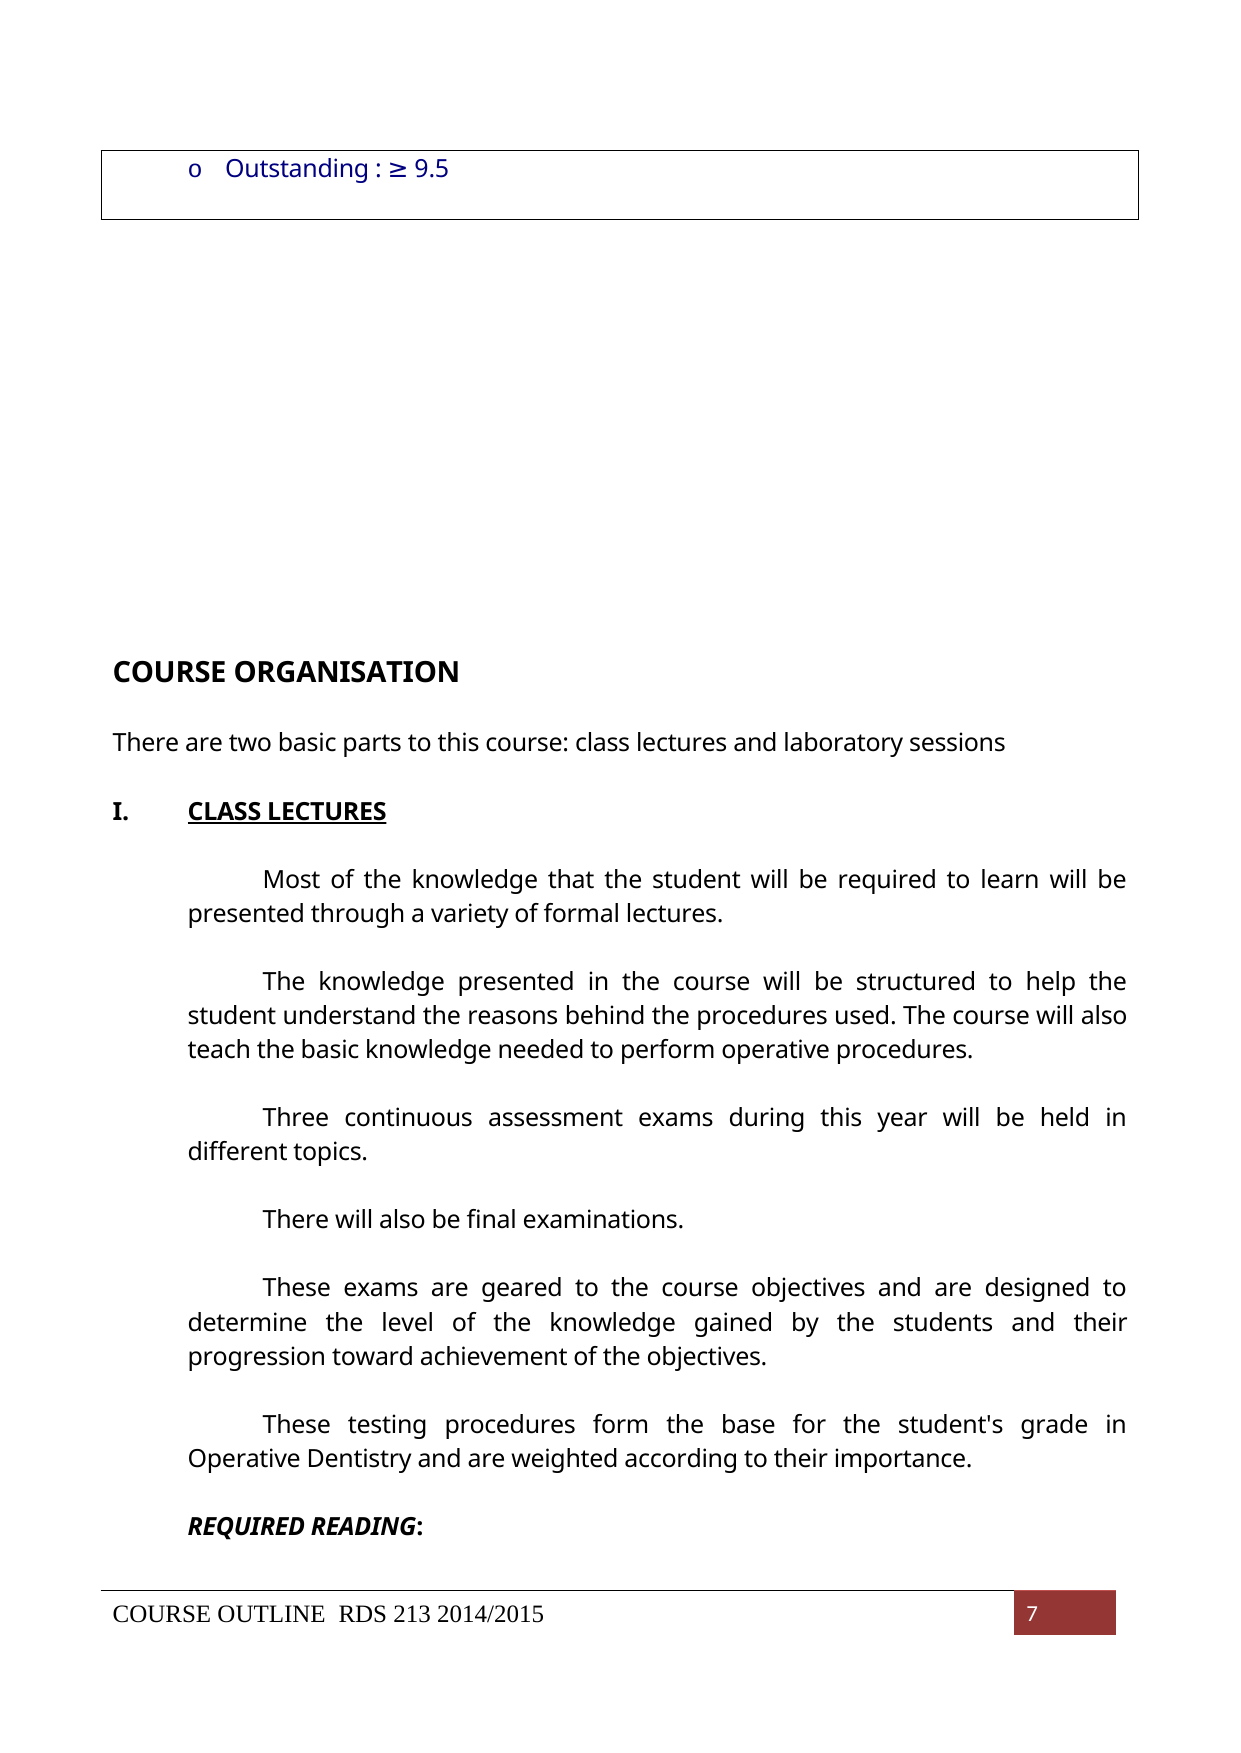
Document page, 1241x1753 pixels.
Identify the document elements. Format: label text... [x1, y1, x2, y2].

text These testing procedures form the base for the student's grade in Operative Dentistry and are weighted according to their importance. [112, 1406, 1128, 1474]
text Most of the knowledge that the student will be required to learn will be presented through a variety of formal lectures. [187, 861, 1128, 929]
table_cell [102, 151, 1138, 219]
text There are two basic parts to this course: class lectures and laboratory sessions [112, 725, 1128, 759]
text I. CLASS LECTURES [112, 793, 1128, 827]
text Three continuous assessment exams during this year will be held in different topics. [187, 1100, 1128, 1168]
text COURSE ORGANISATION [112, 651, 1128, 691]
text These exams are geared to the course objectives and are designed to determine the level of the knowledge gained by the students and their progression toward achievement of the objectives. [187, 1270, 1128, 1372]
text There will also be final examinations. [112, 1202, 1128, 1236]
text The knowledge presented in the course will be structured to help the student understand the reasons behind the procedures used. The course will also teach the basic knowledge needed to perform operative procedures. [187, 963, 1128, 1066]
text REQUIRED READING: [112, 1508, 1128, 1543]
